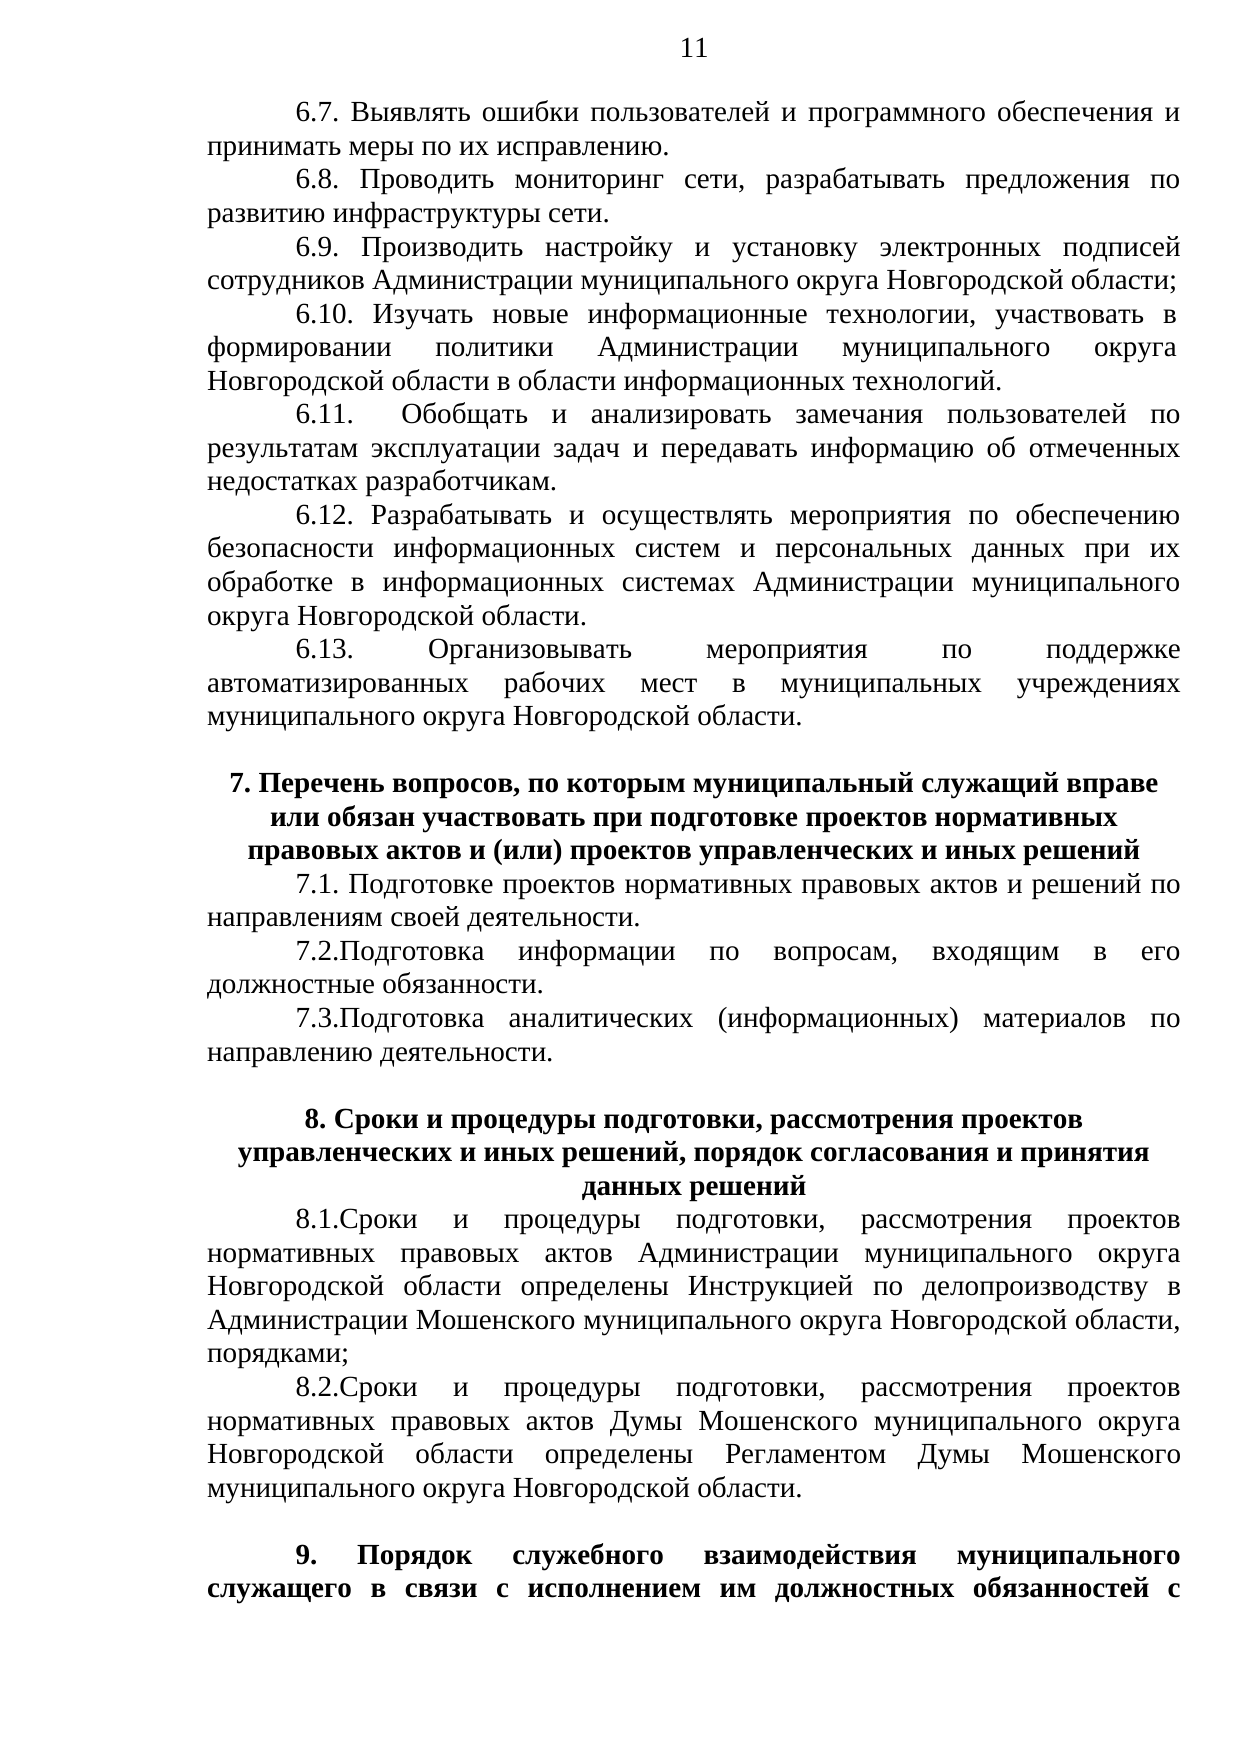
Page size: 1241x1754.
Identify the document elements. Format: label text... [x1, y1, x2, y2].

text 6.10. Изучать новые информационные технологии, участвовать в формировании политики Администрации муниципального округа Новгородской области в области информационных технологий. [207, 296, 1178, 396]
text 6.7. Выявлять ошибки пользователей и программного обеспечения и принимать меры по их исправлению. [207, 94, 1181, 162]
text управленческих и иных решений, порядок согласования и принятия данных решений [207, 1134, 1181, 1201]
text 8.2.Сроки и процедуры подготовки, рассмотрения проектов нормативных правовых актов Думы Мошенского муниципального округа Новгородской области определены Регламентом Думы Мошенского муниципального округа Новгородской области. [207, 1369, 1181, 1503]
text 7.1. Подготовке проектов нормативных правовых актов и решений по направлениям своей деятельности. [207, 866, 1181, 933]
text 6.12. Разрабатывать и осуществлять мероприятия по обеспечению безопасности информационных систем и персональных данных при их обработке в информационных системах Администрации муниципального округа Новгородской области. [207, 497, 1181, 631]
text 6.9. Производить настройку и установку электронных подписей сотрудников Администрации муниципального округа Новгородской области; [207, 229, 1181, 296]
text 8. Сроки и процедуры подготовки, рассмотрения проектов [207, 1101, 1181, 1134]
text 6.11. Обобщать и анализировать замечания пользователей по результатам эксплуатации задач и передавать информацию об отмеченных недостатках разработчикам. [207, 396, 1181, 497]
text 7. Перечень вопросов, по которым муниципальный служащий вправе или обязан участвовать при подготовке проектов нормативных правовых актов и (или) проектов управленческих и иных решений [207, 765, 1181, 866]
text 8.1.Сроки и процедуры подготовки, рассмотрения проектов нормативных правовых актов Администрации муниципального округа Новгородской области определены Инструкцией по делопроизводству в Администрации Мошенского муниципального округа Новгородской области, порядками; [207, 1201, 1181, 1369]
text 7.2.Подготовка информации по вопросам, входящим в его должностные обязанности. [207, 933, 1181, 1000]
text 7.3.Подготовка аналитических (информационных) материалов по направлению деятельности. [207, 1000, 1181, 1067]
text 6.13. Организовывать мероприятия по поддержке автоматизированных рабочих мест в муниципальных учреждениях муниципального округа Новгородской области. [207, 631, 1181, 732]
text 6.8. Проводить мониторинг сети, разрабатывать предложения по развитию инфраструктуры сети. [207, 162, 1181, 229]
